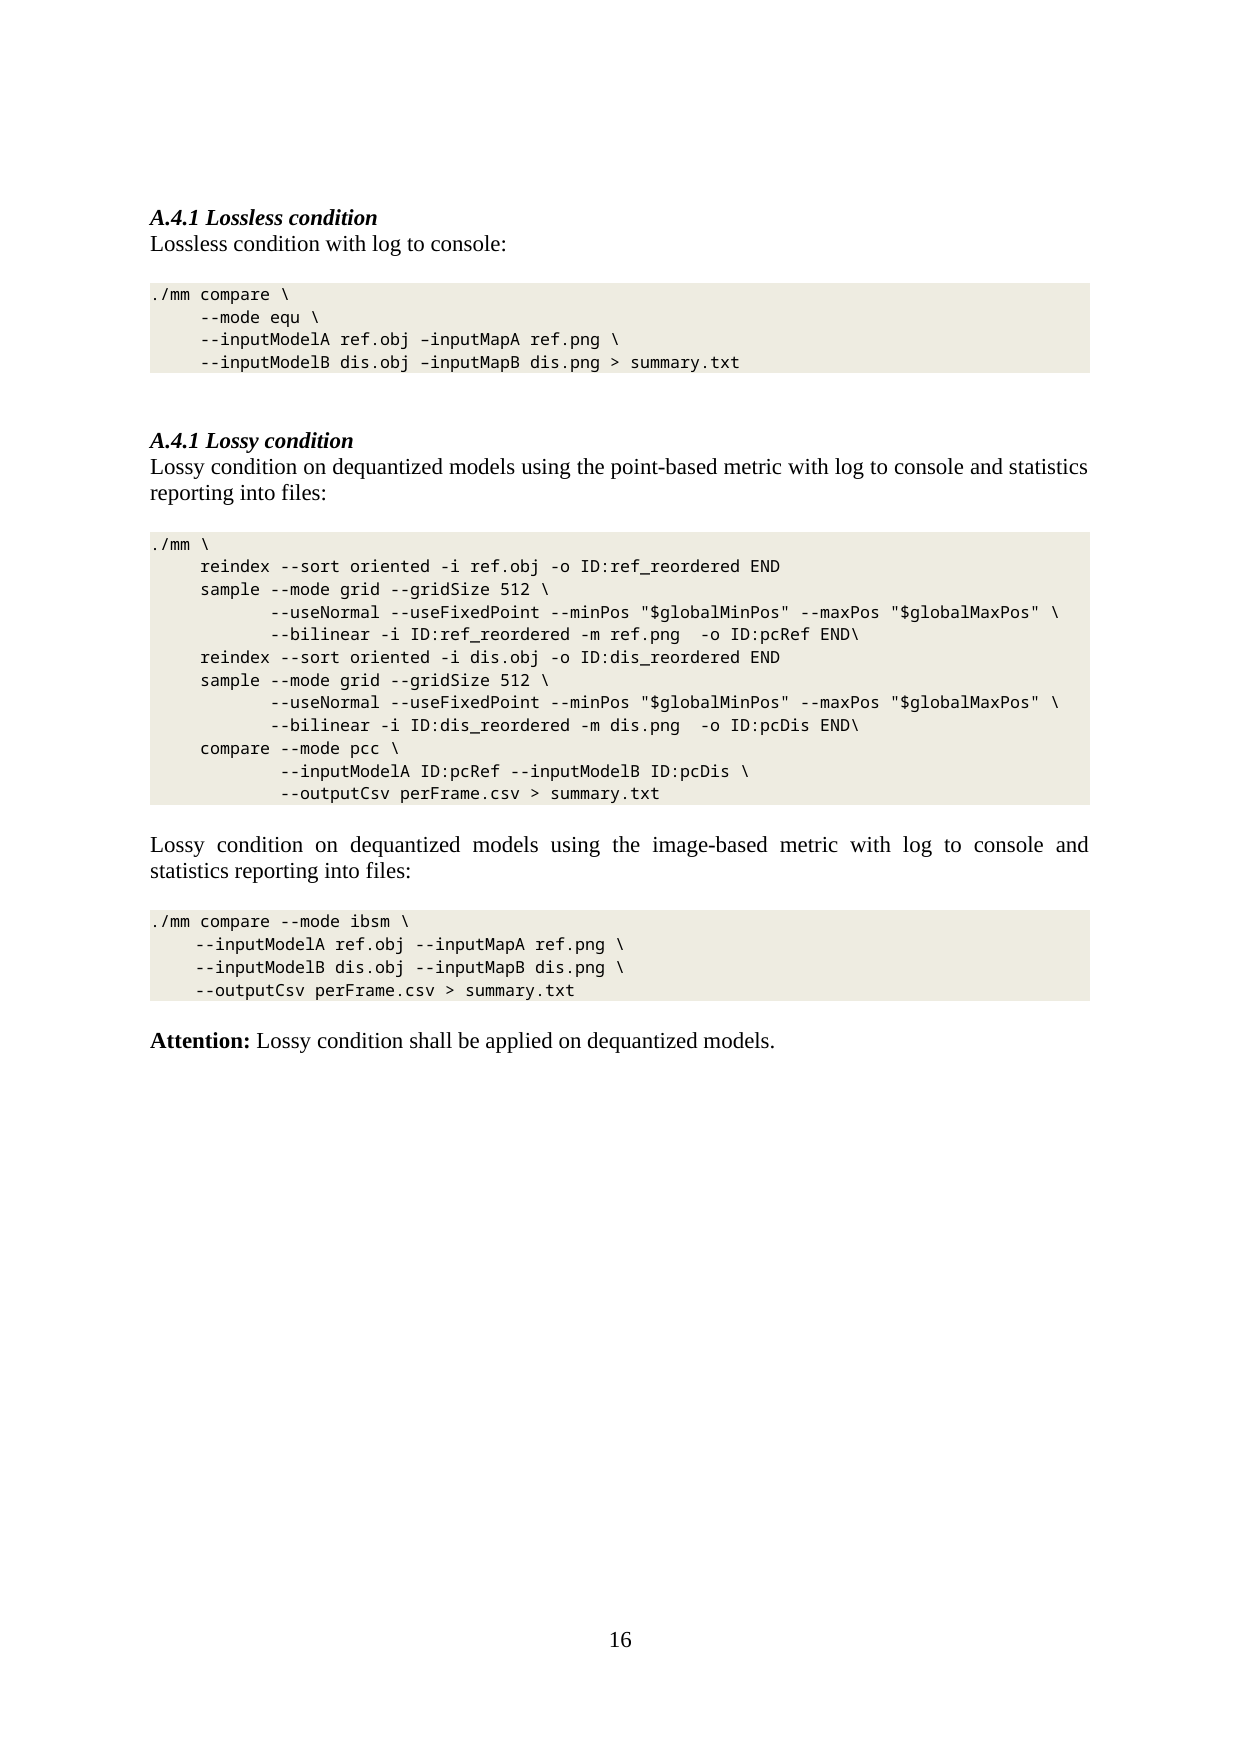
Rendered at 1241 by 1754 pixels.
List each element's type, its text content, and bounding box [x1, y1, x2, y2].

text ./mm compare --mode ibsm \ [150, 910, 1090, 933]
text Lossy condition on dequantized models using the image-based metric with log to console and statistics reporting into files: [150, 831, 1090, 884]
text Lossy condition on dequantized models using the point-based metric with log to console and statistics reporting into files: [150, 453, 1090, 506]
text sample --mode grid --gridSize 512 \ [150, 668, 1090, 691]
text A.4.1 Lossy condition [150, 427, 1090, 453]
text --inputModelB dis.obj –inputMapB dis.png > summary.txt [150, 351, 1090, 373]
text --inputModelA ID:pcRef --inputModelB ID:pcDis \ [150, 759, 1090, 782]
text --bilinear -i ID:ref_reordered -m ref.png -o ID:pcRef END\ [150, 623, 1090, 646]
text --bilinear -i ID:dis_reordered -m dis.png -o ID:pcDis END\ [150, 714, 1090, 737]
text --inputModelA ref.obj –inputMapA ref.png \ [150, 328, 1090, 351]
text sample --mode grid --gridSize 512 \ [150, 578, 1090, 600]
text reindex --sort oriented -i dis.obj -o ID:dis_reordered END [150, 646, 1090, 668]
text reindex --sort oriented -i ref.obj -o ID:ref_reordered END [150, 555, 1090, 578]
text --outputCsv perFrame.csv > summary.txt [150, 782, 1090, 805]
text --inputModelA ref.obj --inputMapA ref.png \ [150, 933, 1090, 956]
text --inputModelB dis.obj --inputMapB dis.png \ [150, 956, 1090, 978]
text --useNormal --useFixedPoint --minPos "$globalMinPos" --maxPos "$globalMaxPos" \ [150, 600, 1090, 623]
text --useNormal --useFixedPoint --minPos "$globalMinPos" --maxPos "$globalMaxPos" \ [150, 691, 1090, 714]
text --outputCsv perFrame.csv > summary.txt [150, 978, 1090, 1001]
text Lossless condition with log to console: [150, 230, 1090, 256]
text ./mm \ [150, 532, 1090, 555]
text Attention: Lossy condition shall be applied on dequantized models. [150, 1027, 1090, 1054]
text ./mm compare \ [150, 283, 1090, 305]
text compare --mode pcc \ [150, 737, 1090, 759]
text --mode equ \ [150, 305, 1090, 328]
text A.4.1 Lossless condition [150, 203, 1090, 230]
